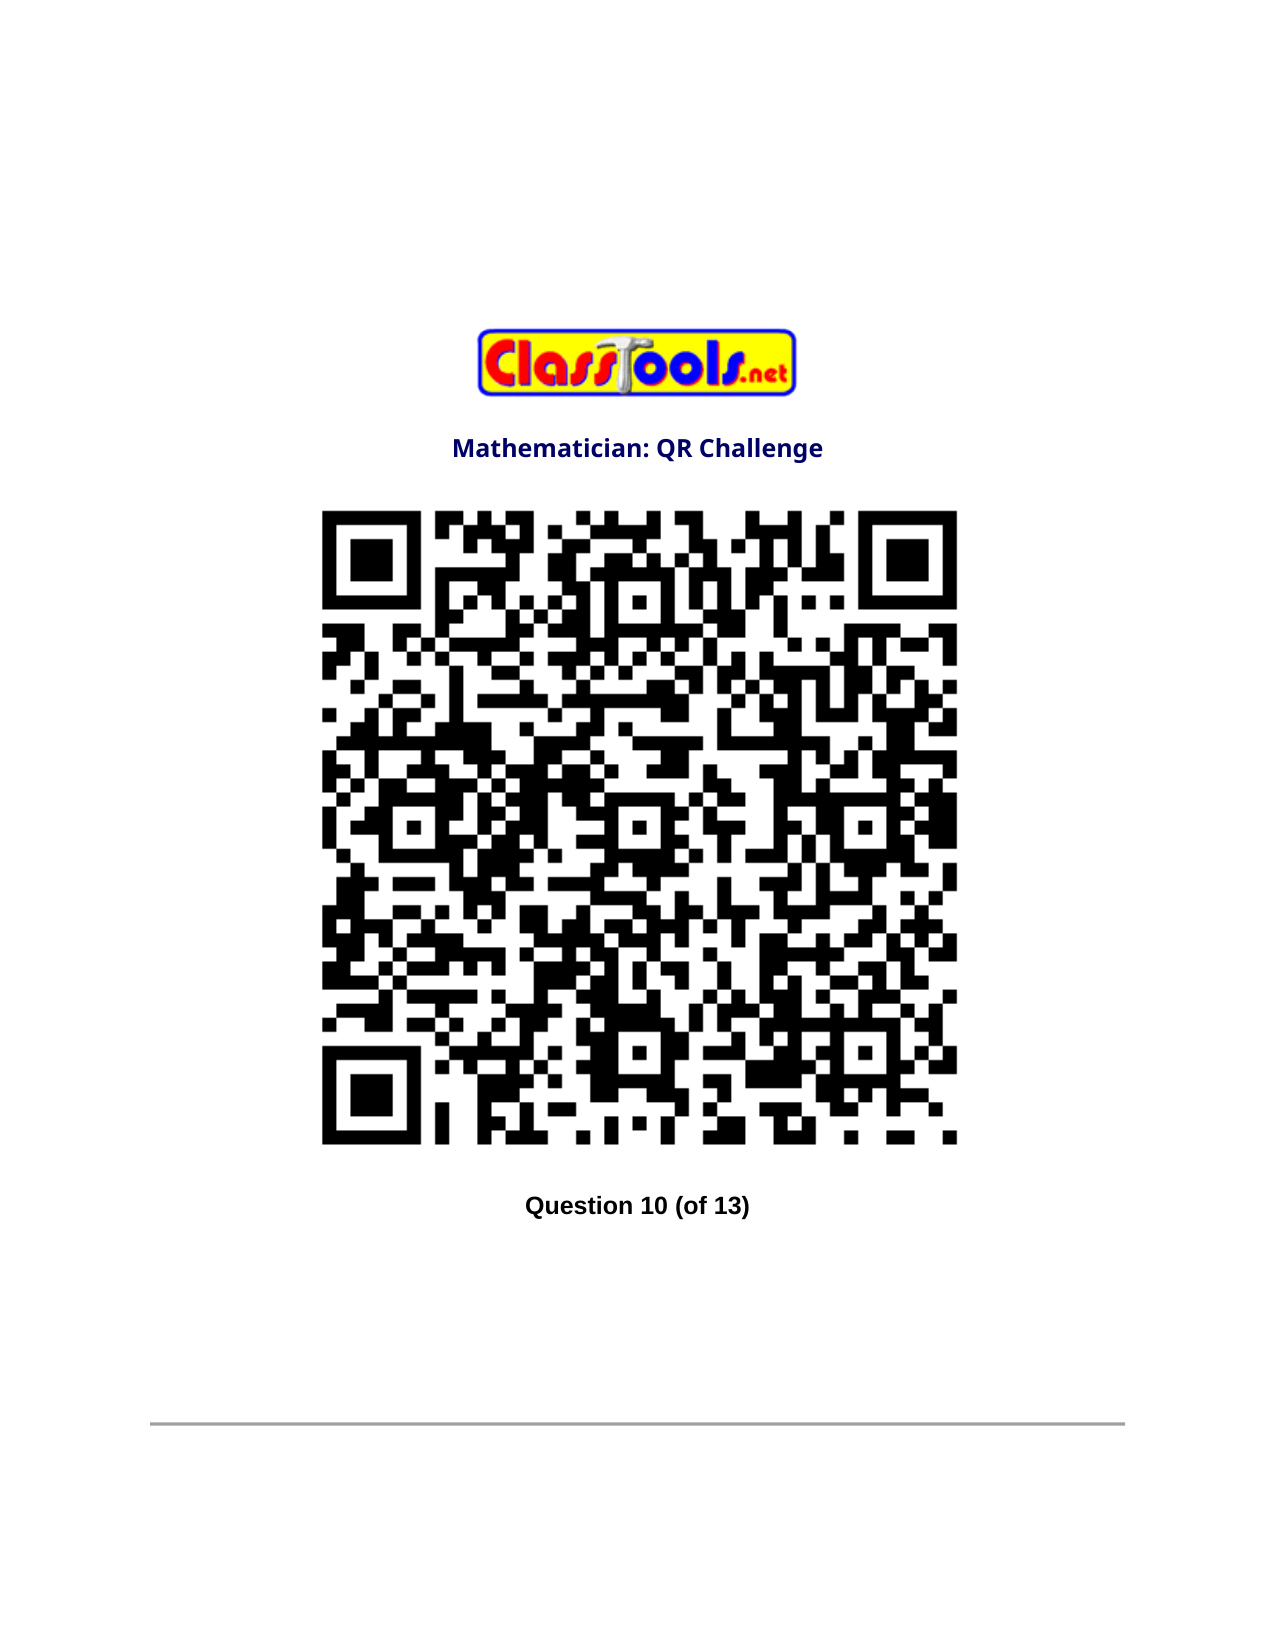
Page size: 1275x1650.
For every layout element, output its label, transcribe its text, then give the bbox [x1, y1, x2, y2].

picture [474, 323, 801, 402]
picture [311, 494, 964, 1162]
text Question 10 (of 13) [150, 1191, 1125, 1219]
text Mathematician: QR Challenge [150, 431, 1125, 465]
